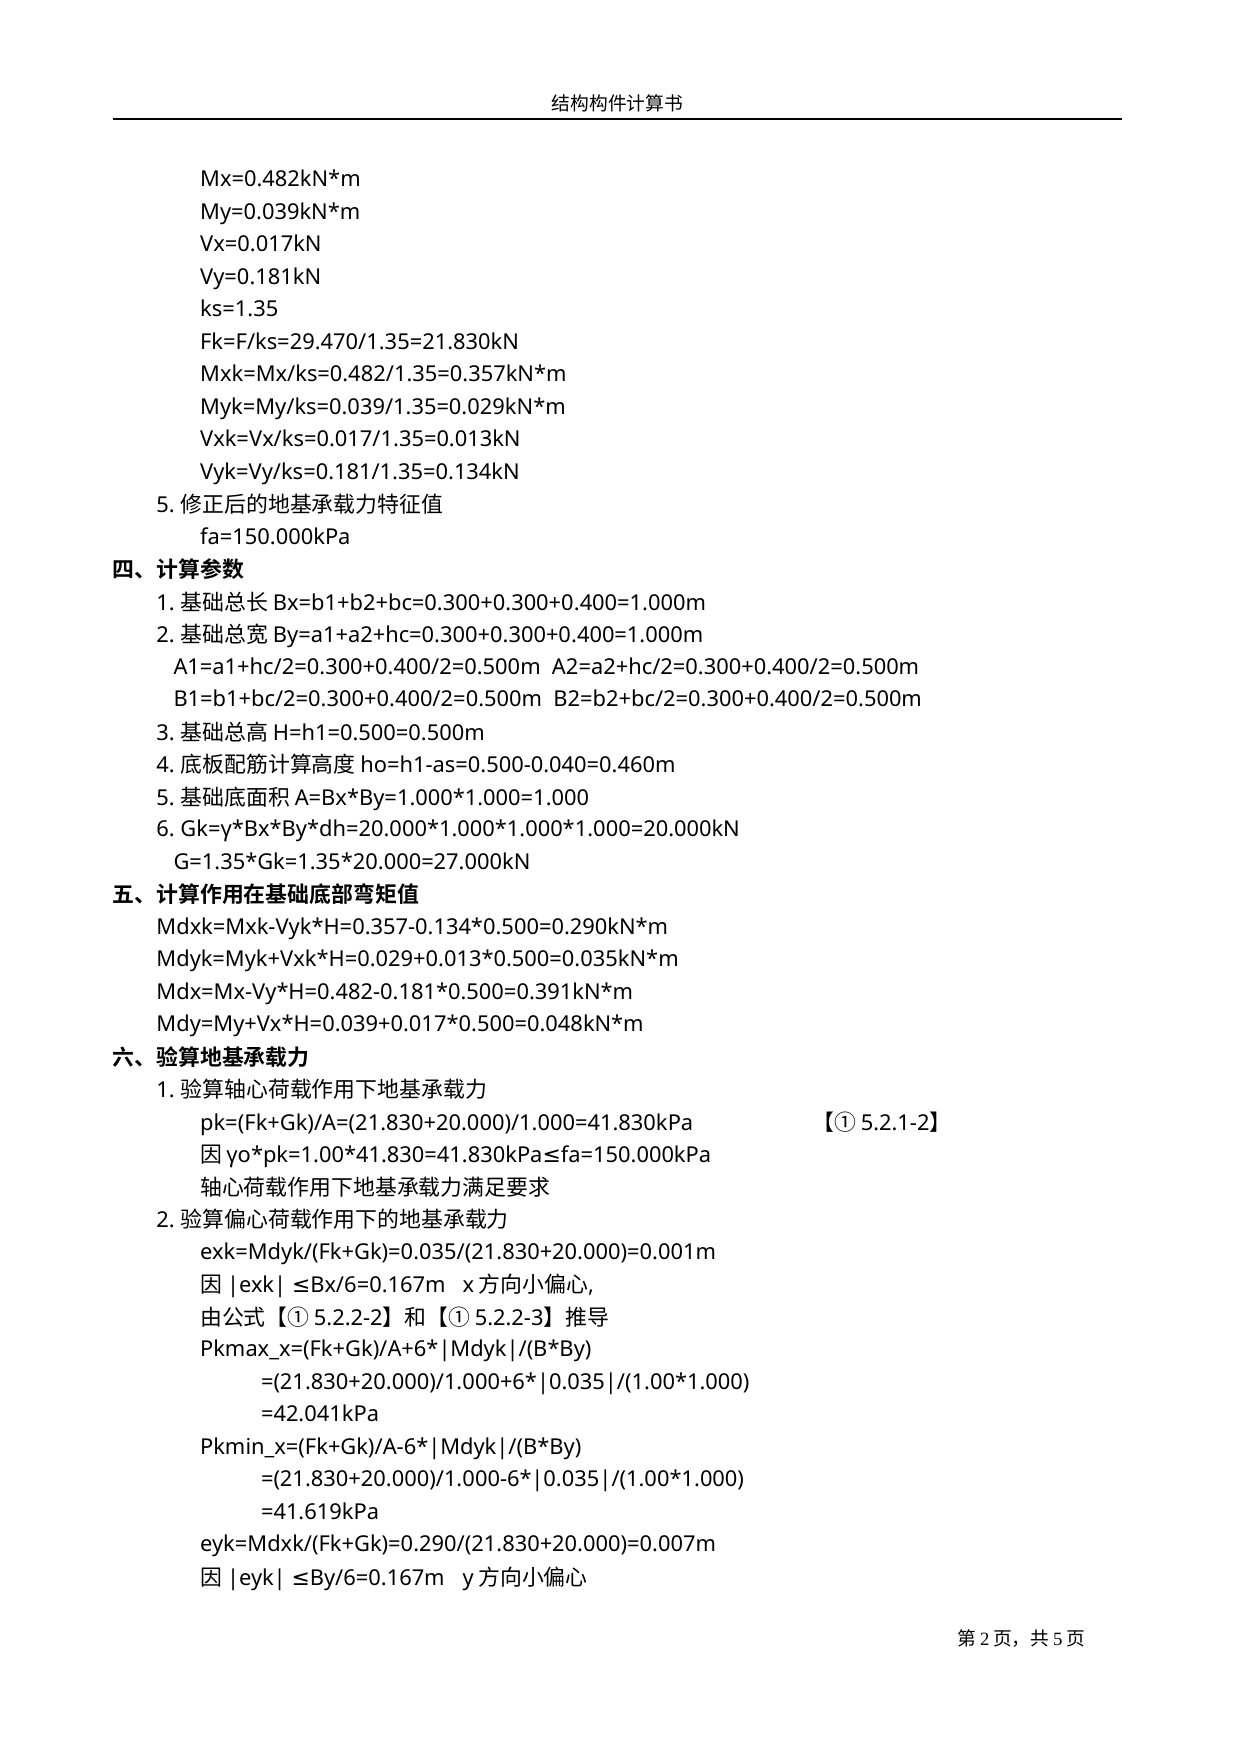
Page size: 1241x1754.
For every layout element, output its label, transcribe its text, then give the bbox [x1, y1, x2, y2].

text 五、计算作用在基础底部弯矩值 [112, 877, 1122, 909]
text Mdx=Mx-Vy*H=0.482-0.181*0.500=0.391kN*m [112, 974, 1122, 1007]
text Pkmax_x=(Fk+Gk)/A+6*|Mdyk|/(B*By) [112, 1332, 1122, 1364]
text 轴心荷载作用下地基承载力满足要求 [112, 1169, 1122, 1202]
text =(21.830+20.000)/1.000+6*|0.035|/(1.00*1.000) [112, 1364, 1122, 1397]
text Mdxk=Mxk-Vyk*H=0.357-0.134*0.500=0.290kN*m [112, 909, 1122, 942]
text =42.041kPa [112, 1397, 1122, 1429]
text 因 |exk| ≤Bx/6=0.167m x方向小偏心, [112, 1267, 1122, 1299]
text 3. 基础总高 H=h1=0.500=0.500m [112, 714, 1122, 747]
text 1. 基础总长 Bx=b1+b2+bc=0.300+0.300+0.400=1.000m [112, 584, 1122, 617]
text 2. 基础总宽 By=a1+a2+hc=0.300+0.300+0.400=1.000m [112, 617, 1122, 649]
text 5. 修正后的地基承载力特征值 [112, 487, 1122, 519]
text 因 |eyk| ≤By/6=0.167m y方向小偏心 [112, 1559, 1122, 1592]
text exk=Mdyk/(Fk+Gk)=0.035/(21.830+20.000)=0.001m [112, 1234, 1122, 1267]
text Fk=F/ks=29.470/1.35=21.830kN [112, 324, 1122, 357]
text 因γo*pk=1.00*41.830=41.830kPa≤fa=150.000kPa [112, 1137, 1122, 1169]
text Mdy=My+Vx*H=0.039+0.017*0.500=0.048kN*m [112, 1007, 1122, 1039]
text 由公式【①5.2.2-2】和【①5.2.2-3】推导 [112, 1299, 1122, 1332]
text 4. 底板配筋计算高度 ho=h1-as=0.500-0.040=0.460m [112, 747, 1122, 779]
text pk=(Fk+Gk)/A=(21.830+20.000)/1.000=41.830kPa 【①5.2.1-2】 [112, 1104, 1122, 1137]
text Myk=My/ks=0.039/1.35=0.029kN*m [112, 389, 1122, 422]
text 2. 验算偏心荷载作用下的地基承载力 [112, 1202, 1122, 1234]
text eyk=Mdxk/(Fk+Gk)=0.290/(21.830+20.000)=0.007m [112, 1527, 1122, 1559]
text 六、验算地基承载力 [112, 1039, 1122, 1072]
text ks=1.35 [112, 292, 1122, 324]
text Vxk=Vx/ks=0.017/1.35=0.013kN [112, 422, 1122, 454]
text Mxk=Mx/ks=0.482/1.35=0.357kN*m [112, 357, 1122, 389]
text Vyk=Vy/ks=0.181/1.35=0.134kN [112, 454, 1122, 487]
text 5. 基础底面积 A=Bx*By=1.000*1.000=1.000 [112, 779, 1122, 812]
text Vx=0.017kN [112, 227, 1122, 259]
text fa=150.000kPa [112, 519, 1122, 552]
text Vy=0.181kN [112, 259, 1122, 292]
text =(21.830+20.000)/1.000-6*|0.035|/(1.00*1.000) [112, 1462, 1122, 1494]
text A1=a1+hc/2=0.300+0.400/2=0.500m A2=a2+hc/2=0.300+0.400/2=0.500m [112, 649, 1122, 682]
text =41.619kPa [112, 1494, 1122, 1527]
text G=1.35*Gk=1.35*20.000=27.000kN [112, 844, 1122, 877]
text B1=b1+bc/2=0.300+0.400/2=0.500m B2=b2+bc/2=0.300+0.400/2=0.500m [112, 682, 1122, 714]
text Mdyk=Myk+Vxk*H=0.029+0.013*0.500=0.035kN*m [112, 942, 1122, 974]
text Mx=0.482kN*m [112, 162, 1122, 194]
text 四、计算参数 [112, 552, 1122, 584]
text Pkmin_x=(Fk+Gk)/A-6*|Mdyk|/(B*By) [112, 1429, 1122, 1462]
text 1. 验算轴心荷载作用下地基承载力 [112, 1072, 1122, 1104]
text 6. Gk=γ*Bx*By*dh=20.000*1.000*1.000*1.000=20.000kN [112, 812, 1122, 844]
text My=0.039kN*m [112, 194, 1122, 227]
